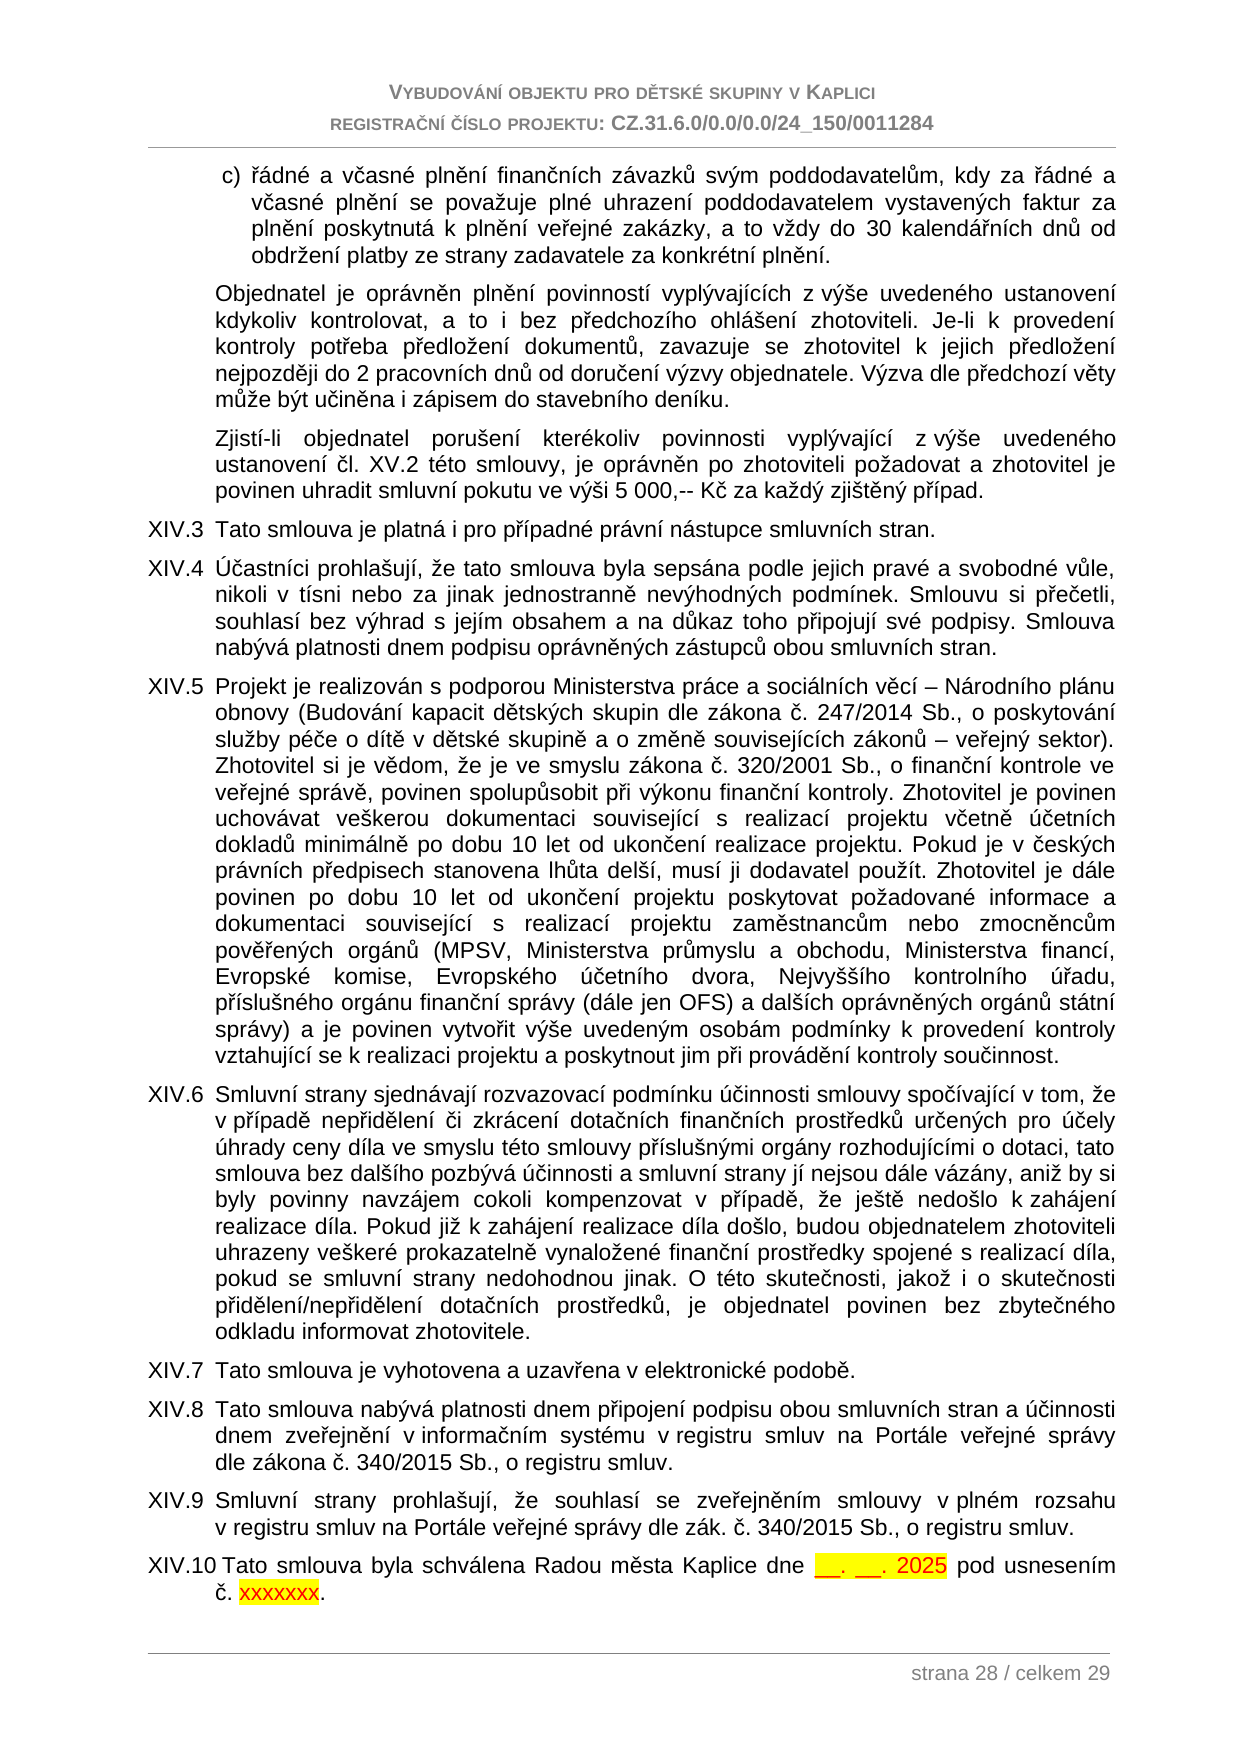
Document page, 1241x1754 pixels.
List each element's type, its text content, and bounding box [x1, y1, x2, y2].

list řádné a včasné plnění finančních závazků svým poddodavatelům, kdy za řádné a včasné plnění se považuje plné uhrazení poddodavatelem vystavených faktur za plnění poskytnutá k plnění veřejné zakázky, a to vždy do 30 kalendářních dnů od obdržení platby ze strany zadavatele za konkrétní plnění. [222, 162, 1116, 268]
list Tato smlouva je vyhotovena a uzavřena v elektronické podobě. [148, 1357, 1116, 1383]
list Tato smlouva byla schválena Radou města Kaplice dne __. __. 2025 pod usnesením č. xxxxxxx. [148, 1552, 1116, 1605]
list Projekt je realizován s podporou Ministerstva práce a sociálních věcí – Národního plánu obnovy (Budování kapacit dětských skupin dle zákona č. 247/2014 Sb., o poskytování služby péče o dítě v dětské skupině a o změně souvisejících zákonů – veřejný sektor). Zhotovitel si je vědom, že je ve smyslu zákona č. 320/2001 Sb., o finanční kontrole ve veřejné správě, povinen spolupůsobit při výkonu finanční kontroly. Zhotovitel je povinen uchovávat veškerou dokumentaci související s realizací projektu včetně účetních dokladů minimálně po dobu 10 let od ukončení realizace projektu. Pokud je v českých právních předpisech stanovena lhůta delší, musí ji dodavatel použít. Zhotovitel je dále povinen po dobu 10 let od ukončení projektu poskytovat požadované informace a dokumentaci související s realizací projektu zaměstnancům nebo zmocněncům pověřených orgánů (MPSV, Ministerstva průmyslu a obchodu, Ministerstva financí, Evropské komise, Evropského účetního dvora, Nejvyššího kontrolního úřadu, příslušného orgánu finanční správy (dále jen OFS) a dalších oprávněných orgánů státní správy) a je povinen vytvořit výše uvedeným osobám podmínky k provedení kontroly vztahující se k realizaci projektu a poskytnout jim při provádění kontroly součinnost. [148, 673, 1116, 1068]
list Smluvní strany sjednávají rozvazovací podmínku účinnosti smlouvy spočívající v tom, že v případě nepřidělení či zkrácení dotačních finančních prostředků určených pro účely úhrady ceny díla ve smyslu této smlouvy příslušnými orgány rozhodujícími o dotaci, tato smlouva bez dalšího pozbývá účinnosti a smluvní strany jí nejsou dále vázány, aniž by si byly povinny navzájem cokoli kompenzovat v případě, že ještě nedošlo k zahájení realizace díla. Pokud již k zahájení realizace díla došlo, budou objednatelem zhotoviteli uhrazeny veškeré prokazatelně vynaložené finanční prostředky spojené s realizací díla, pokud se smluvní strany nedohodnou jinak. O této skutečnosti, jakož i o skutečnosti přidělení/nepřidělení dotačních prostředků, je objednatel povinen bez zbytečného odkladu informovat zhotovitele. [148, 1081, 1116, 1344]
list Tato smlouva nabývá platnosti dnem připojení podpisu obou smluvních stran a účinnosti dnem zveřejnění v informačním systému v registru smluv na Portále veřejné správy dle zákona č. 340/2015 Sb., o registru smluv. [148, 1396, 1116, 1475]
list Tato smlouva je platná i pro případné právní nástupce smluvních stran. [148, 516, 1116, 543]
list Smluvní strany prohlašují, že souhlasí se zveřejněním smlouvy v plném rozsahu v registru smluv na Portále veřejné správy dle zák. č. 340/2015 Sb., o registru smluv. [148, 1487, 1116, 1540]
text Zjistí-li objednatel porušení kterékoliv povinnosti vyplývající z výše uvedeného ustanovení čl. XV.2 této smlouvy, je oprávněn po zhotoviteli požadovat a zhotovitel je povinen uhradit smluvní pokutu ve výši 5 000,-- Kč za každý zjištěný případ. [215, 425, 1116, 504]
text Objednatel je oprávněn plnění povinností vyplývajících z výše uvedeného ustanovení kdykoliv kontrolovat, a to i bez předchozího ohlášení zhotoviteli. Je-li k provedení kontroly potřeba předložení dokumentů, zavazuje se zhotovitel k jejich předložení nejpozději do 2 pracovních dnů od doručení výzvy objednatele. Výzva dle předchozí věty může být učiněna i zápisem do stavebního deníku. [215, 280, 1116, 412]
list Účastníci prohlašují, že tato smlouva byla sepsána podle jejich pravé a svobodné vůle, nikoli v tísni nebo za jinak jednostranně nevýhodných podmínek. Smlouvu si přečetli, souhlasí bez výhrad s jejím obsahem a na důkaz toho připojují své podpisy. Smlouva nabývá platnosti dnem podpisu oprávněných zástupců obou smluvních stran. [148, 555, 1116, 661]
